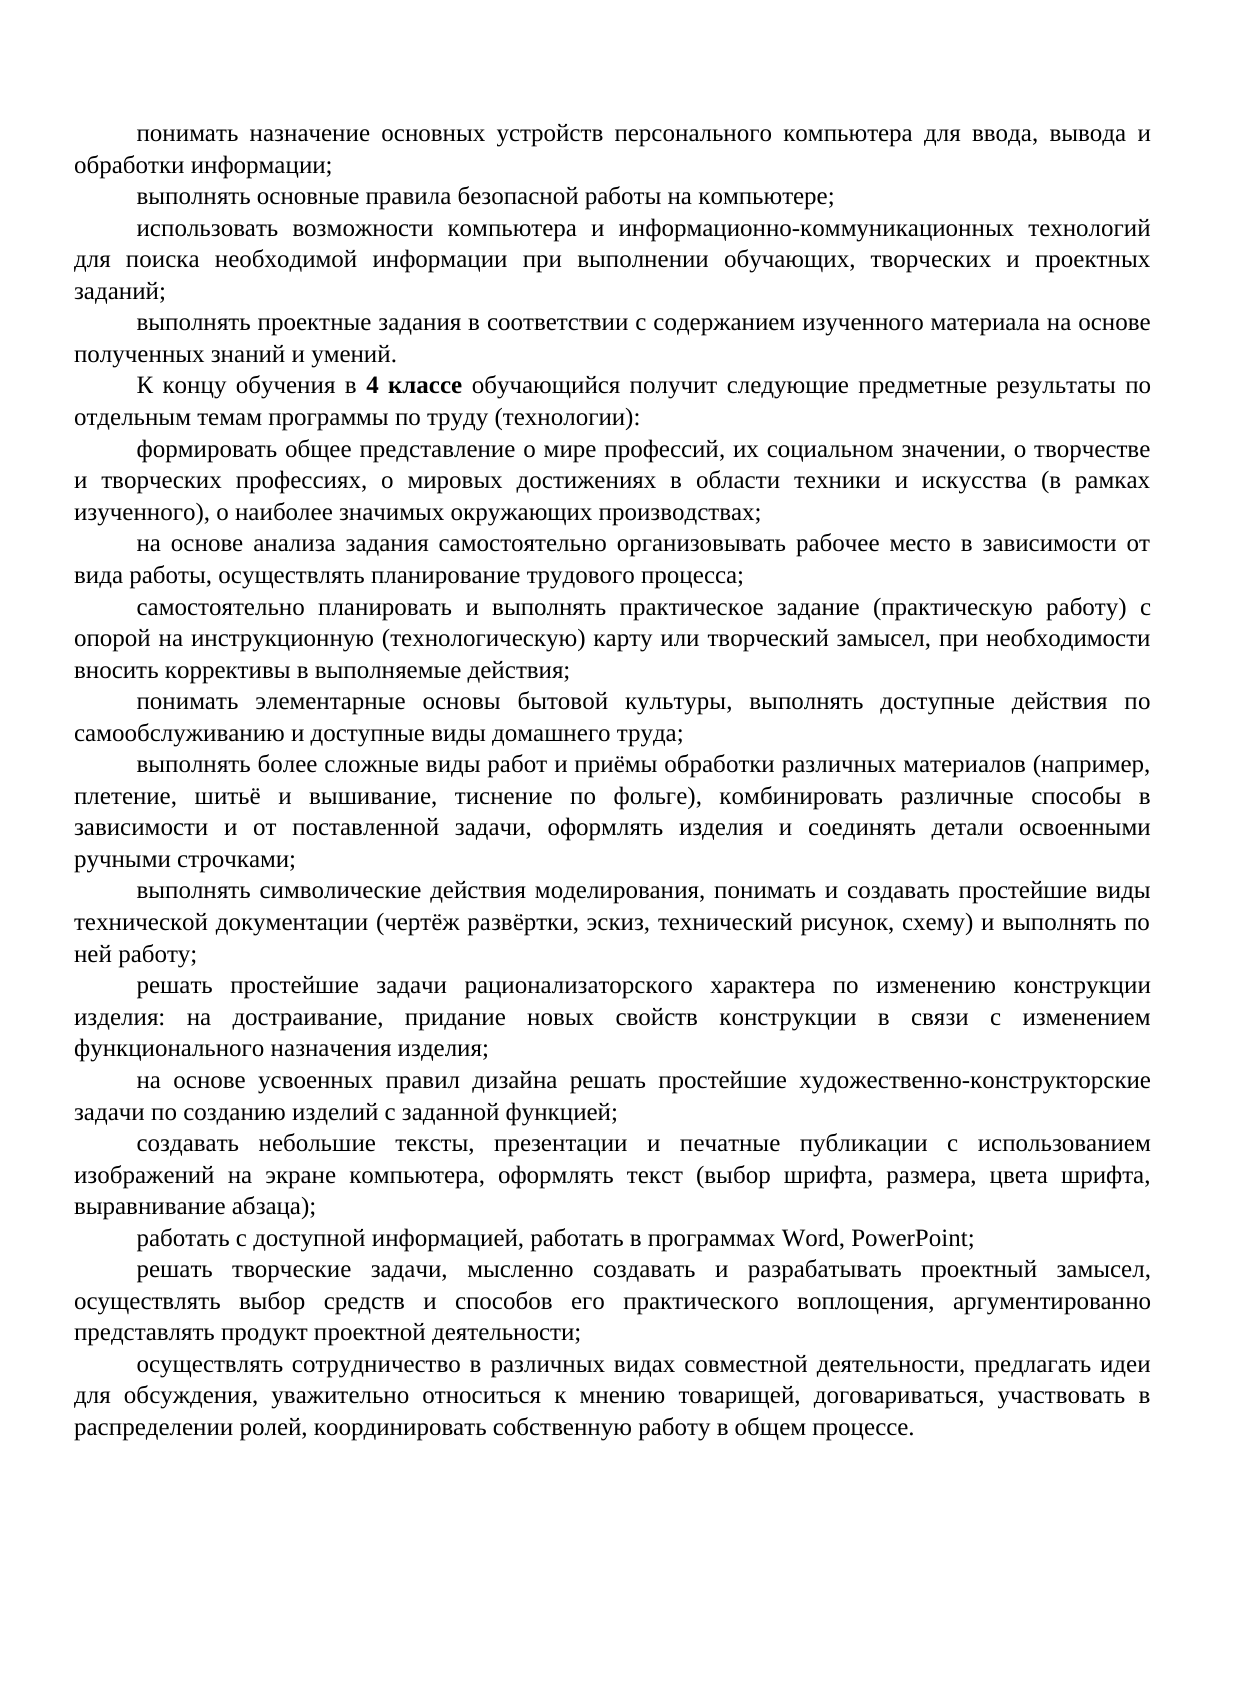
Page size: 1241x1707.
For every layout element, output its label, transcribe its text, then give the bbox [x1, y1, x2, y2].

text самостоятельно планировать и выполнять практическое задание (практическую работу) с опорой на инструкционную (технологическую) карту или творческий замысел, при необходимости вносить коррективы в выполняемые действия; [74, 592, 1152, 683]
text решать простейшие задачи рационализаторского характера по изменению конструкции изделия: на достраивание, придание новых свойств конструкции в связи с изменением функционального назначения изделия; [74, 970, 1152, 1062]
text формировать общее представление о мире профессий, их социальном значении, о творчестве и творческих профессиях, о мировых достижениях в области техники и искусства (в рамках изученного), о наиболее значимых окружающих производствах; [74, 434, 1152, 526]
text понимать элементарные основы бытовой культуры, выполнять доступные действия по самообслуживанию и доступные виды домашнего труда; [74, 686, 1152, 747]
text выполнять основные правила безопасной работы на компьютере; [74, 181, 1152, 210]
text работать с доступной информацией, работать в программах Word, PowerPoint; [74, 1223, 1152, 1252]
text создавать небольшие тексты, презентации и печатные публикации с использованием изображений на экране компьютера, оформлять текст (выбор шрифта, размера, цвета шрифта, выравнивание абзаца); [74, 1128, 1152, 1220]
text использовать возможности компьютера и информационно-коммуникационных технологий для поиска необходимой информации при выполнении обучающих, творческих и проектных заданий; [74, 213, 1152, 305]
text К концу обучения в 4 классе обучающийся получит следующие предметные результаты по отдельным темам программы по труду (технологии): [74, 371, 1152, 431]
text на основе анализа задания самостоятельно организовывать рабочее место в зависимости от вида работы, осуществлять планирование трудового процесса; [74, 528, 1152, 589]
text выполнять символические действия моделирования, понимать и создавать простейшие виды технической документации (чертёж развёртки, эскиз, технический рисунок, схему) и выполнять по ней работу; [74, 876, 1152, 967]
text выполнять более сложные виды работ и приёмы обработки различных материалов (например, плетение, шитьё и вышивание, тиснение по фольге), комбинировать различные способы в зависимости и от поставленной задачи, оформлять изделия и соединять детали освоенными ручными строчками; [74, 749, 1152, 873]
text решать творческие задачи, мысленно создавать и разрабатывать проектный замысел, осуществлять выбор средств и способов его практического воплощения, аргументированно представлять продукт проектной деятельности; [74, 1254, 1152, 1346]
text на основе усвоенных правил дизайна решать простейшие художественно-конструкторские задачи по созданию изделий с заданной функцией; [74, 1065, 1152, 1125]
text понимать назначение основных устройств персонального компьютера для ввода, вывода и обработки информации; [74, 118, 1152, 178]
text выполнять проектные задания в соответствии с содержанием изученного материала на основе полученных знаний и умений. [74, 307, 1152, 368]
text осуществлять сотрудничество в различных видах совместной деятельности, предлагать идеи для обсуждения, уважительно относиться к мнению товарищей, договариваться, участвовать в распределении ролей, координировать собственную работу в общем процессе. [74, 1349, 1152, 1441]
